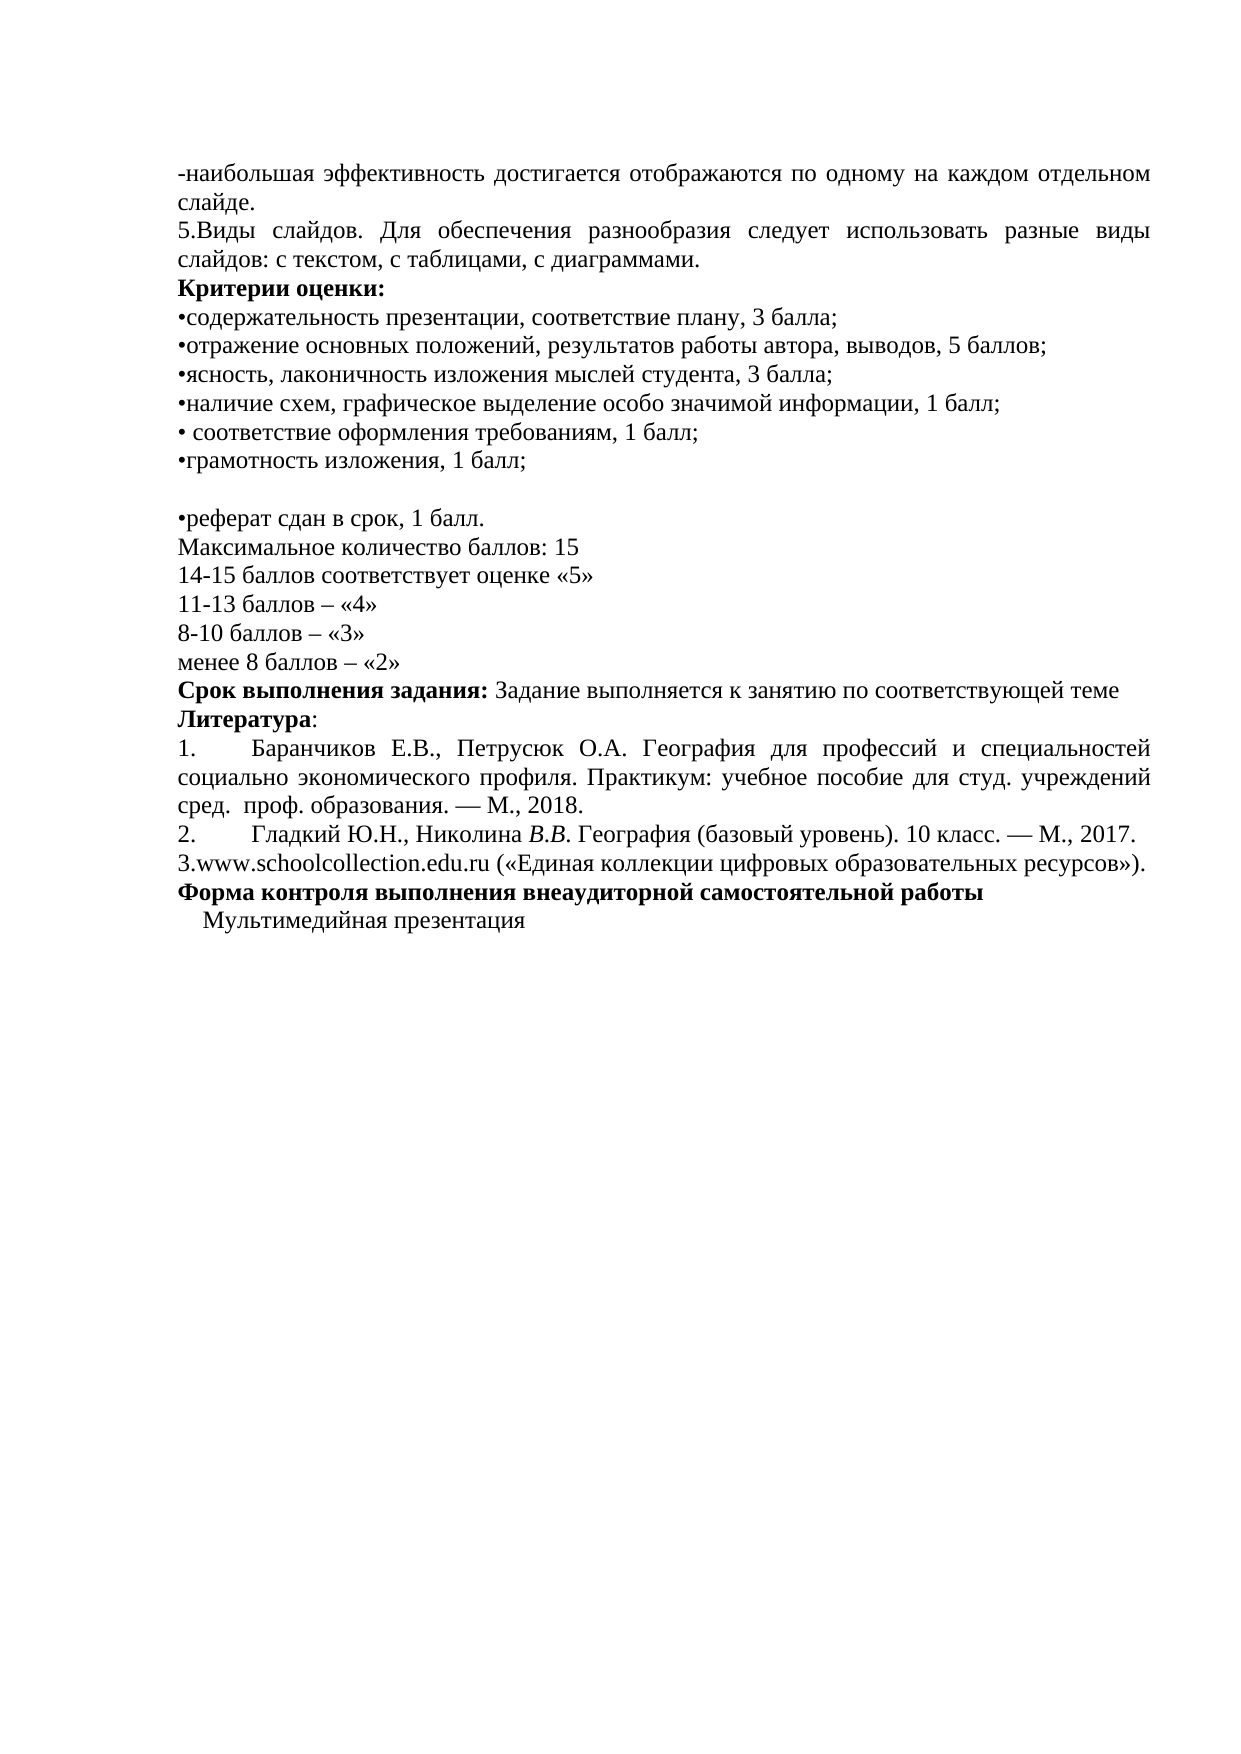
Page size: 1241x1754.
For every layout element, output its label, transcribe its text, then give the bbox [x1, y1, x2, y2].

text •отражение основных положений, результатов работы автора, выводов, 5 баллов; [177, 330, 1152, 359]
text 14-15 баллов соответствует оценке «5» [177, 560, 1152, 589]
text 8-10 баллов – «3» [177, 618, 1152, 647]
text Литература: [177, 704, 1152, 733]
text •ясность, лаконичность изложения мыслей студента, 3 балла; [177, 359, 1152, 388]
text Критерии оценки: [177, 273, 1152, 302]
text -наибольшая эффективность достигается отображаются по одному на каждом отдельном слайде. [177, 158, 1152, 215]
text • соответствие оформления требованиям, 1 балл; [177, 417, 1152, 445]
text 3.www.school­collection.edu.ru («Единая коллекции цифровых образовательных ресурсов»). [177, 848, 1152, 877]
text •реферат сдан в срок, 1 балл. [177, 503, 1152, 532]
list Гладкий Ю.Н., Николина В.В. География (базовый уровень). 10 класс. — М., 2017. [177, 819, 1152, 848]
text •грамотность изложения, 1 балл; [177, 445, 1152, 474]
text 5.Виды слайдов. Для обеспечения разнообразия следует использовать разные виды слайдов: с текстом, с таблицами, с диаграммами. [177, 215, 1152, 273]
text Максимальное количество баллов: 15 [177, 532, 1152, 560]
text менее 8 баллов – «2» [177, 647, 1152, 675]
text Мультимедийная презентация [177, 905, 1152, 934]
text 11-13 баллов – «4» [177, 589, 1152, 618]
text Срок выполнения задания: Задание выполняется к занятию по соответствующей теме [177, 675, 1152, 704]
text Форма контроля выполнения внеаудиторной самостоятельной работы [177, 877, 1152, 905]
text •наличие схем, графическое выделение особо значимой информации, 1 балл; [177, 388, 1152, 417]
text •содержательность презентации, соответствие плану, 3 балла; [177, 302, 1152, 330]
text 1. Баранчиков Е.В., Петрусюк О.А. География для профессий и специальностей социально­ экономического профиля. Практикум: учебное пособие для студ. учреждений сред. проф. образования. — М., 2018. [177, 733, 1152, 819]
